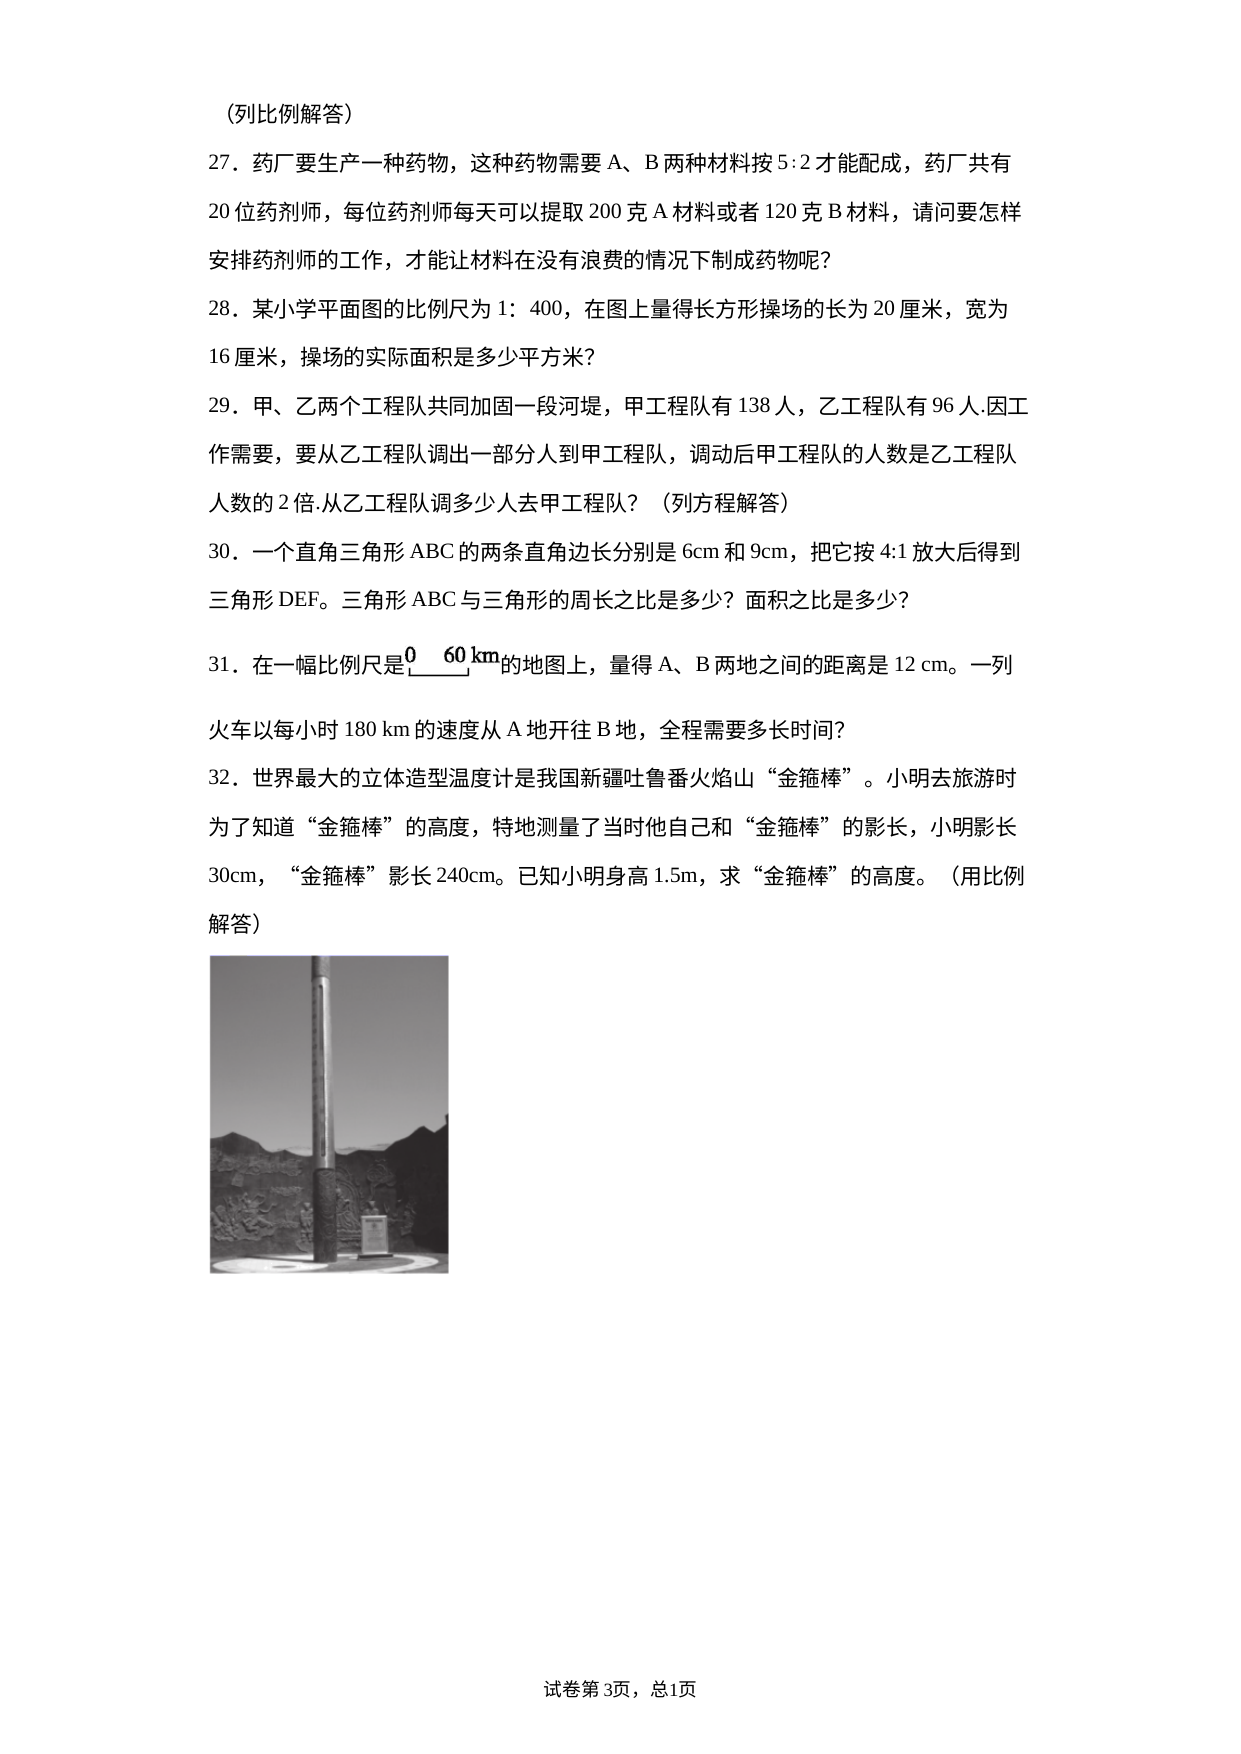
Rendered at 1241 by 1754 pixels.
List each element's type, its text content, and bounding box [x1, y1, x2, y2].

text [208, 97, 1032, 129]
picture [405, 645, 501, 677]
text 29．甲、乙两个工程队共同加固一段河堤，甲工程队有138人，乙工程队有96人.因工作需要，要从乙工程队调出一部分人到甲工程队，调动后甲工程队的人数是乙工程队人数的2倍.从乙工程队调多少人去甲工程队？（列方程解答） [208, 388, 1032, 518]
picture [208, 955, 449, 1276]
text 31．在一幅比例尺是的地图上，量得A、B两地之间的距离是12 cm。一列火车以每小时180 km的速度从A地开往B地，全程需要多长时间？ [208, 631, 1032, 745]
text 27．药厂要生产一种药物，这种药物需要 A、B两种材料按5∶2才能配成，药厂共有20位药剂师，每位药剂师每天可以提取200克A材料或者120克B材料，请问要怎样安排药剂师的工作，才能让材料在没有浪费的情况下制成药物呢？ [208, 145, 1032, 275]
text 30．一个直角三角形ABC的两条直角边长分别是6cm和9cm，把它按4:1放大后得到三角形DEF。三角形ABC与三角形的周长之比是多少？面积之比是多少？ [208, 534, 1032, 615]
text 28．某小学平面图的比例尺为1：400，在图上量得长方形操场的长为20厘米，宽为16厘米，操场的实际面积是多少平方米？ [208, 291, 1032, 372]
text 32．世界最大的立体造型温度计是我国新疆吐鲁番火焰山“金箍棒”。小明去旅游时为了知道“金箍棒”的高度，特地测量了当时他自己和“金箍棒”的影长，小明影长30cm，“金箍棒”影长240cm。已知小明身高1.5m，求“金箍棒”的高度。（用比例解答） [208, 761, 1032, 939]
